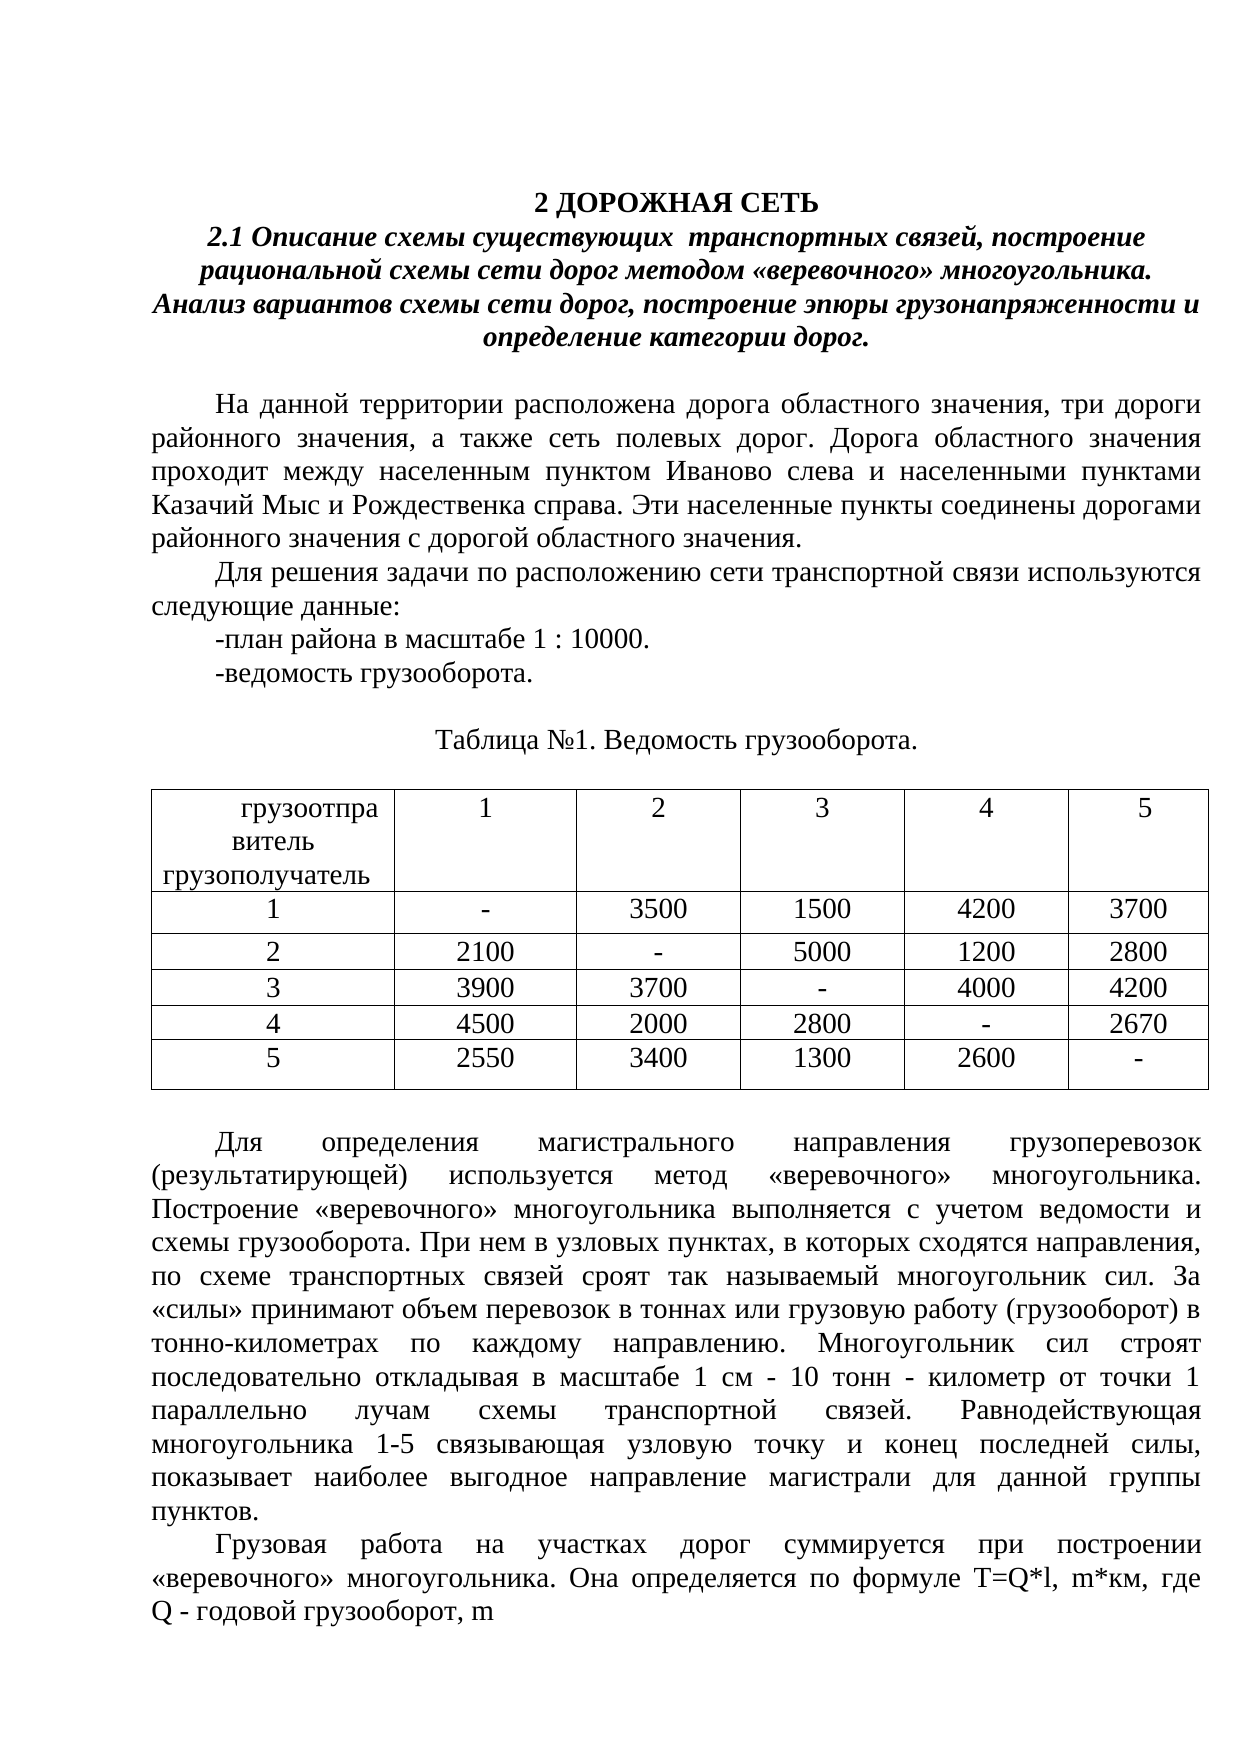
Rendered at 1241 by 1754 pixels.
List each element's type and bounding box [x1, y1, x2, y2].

table_header [140, 118, 1213, 1627]
